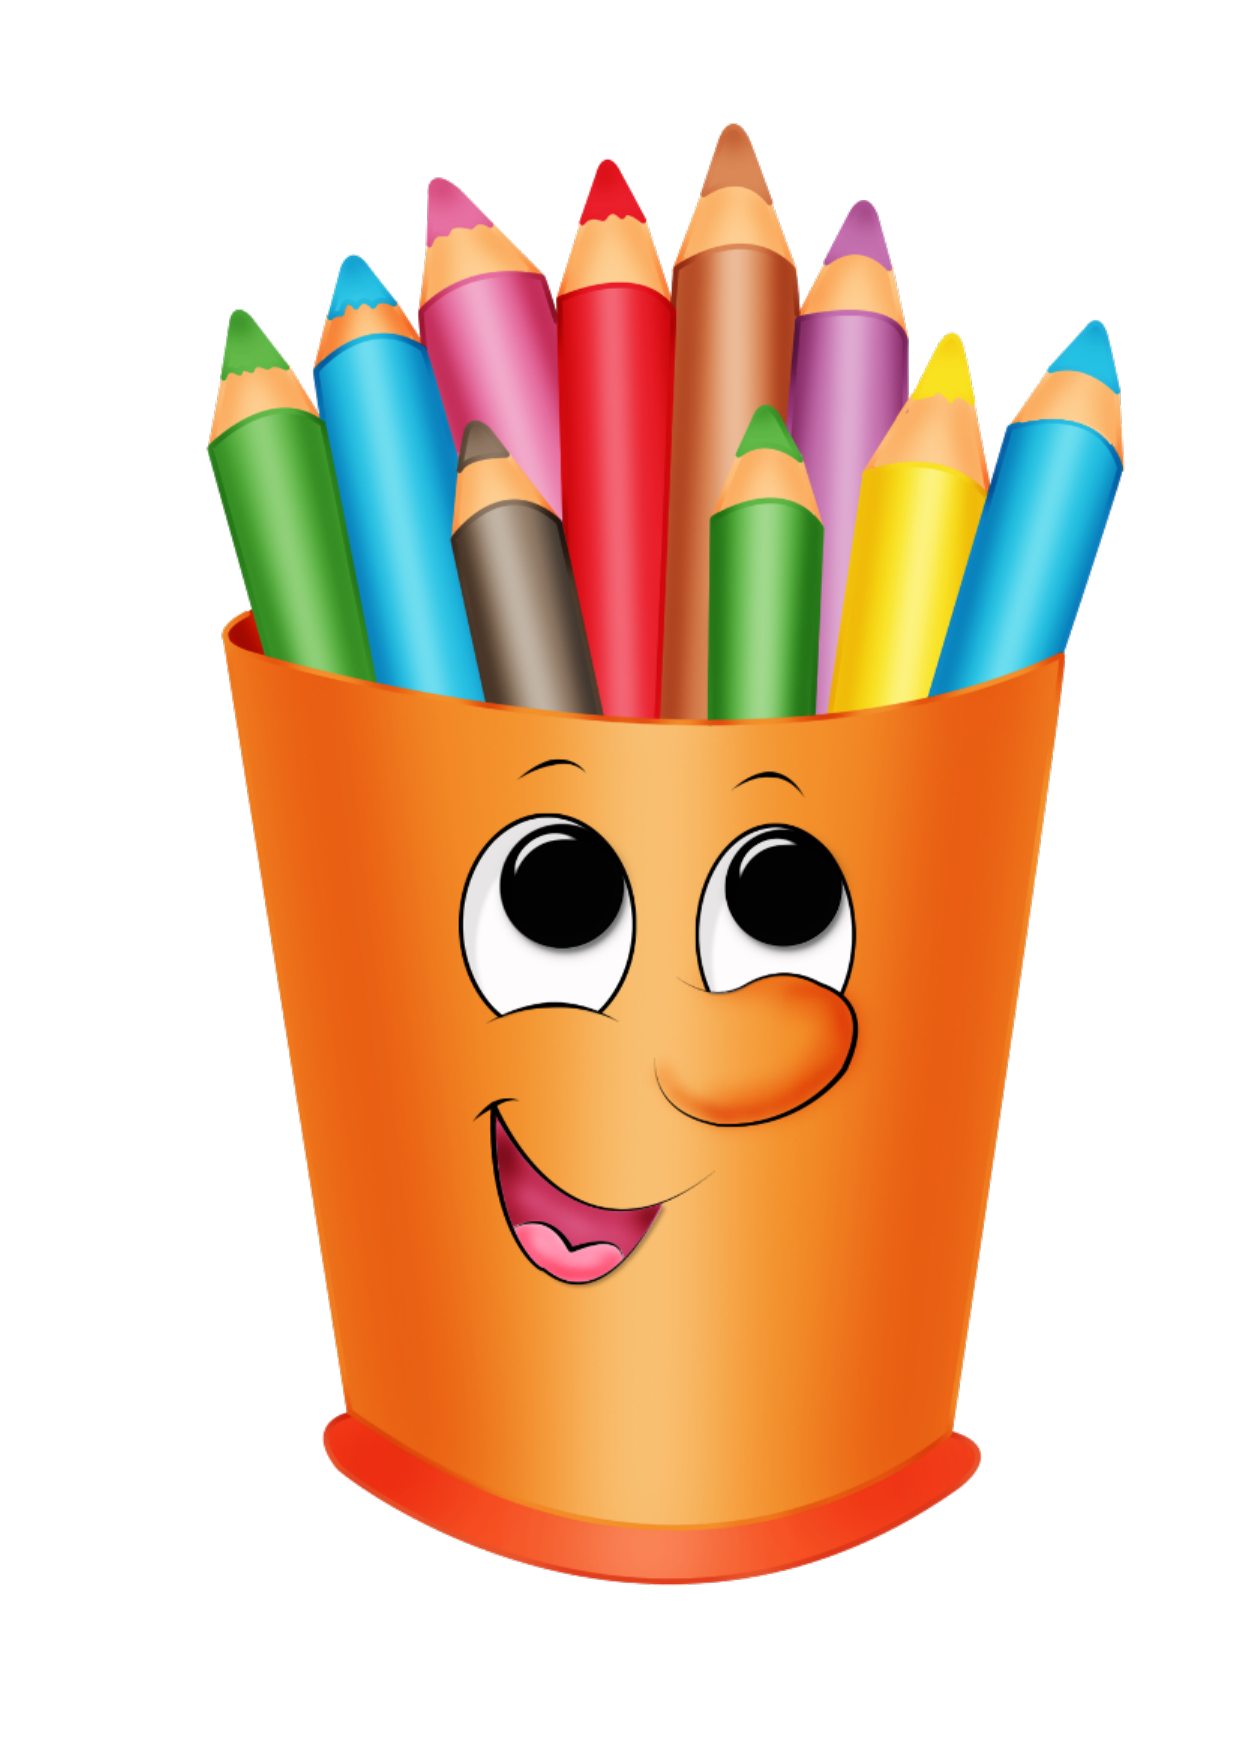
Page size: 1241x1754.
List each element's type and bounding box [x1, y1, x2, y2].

picture [177, 118, 1152, 1631]
